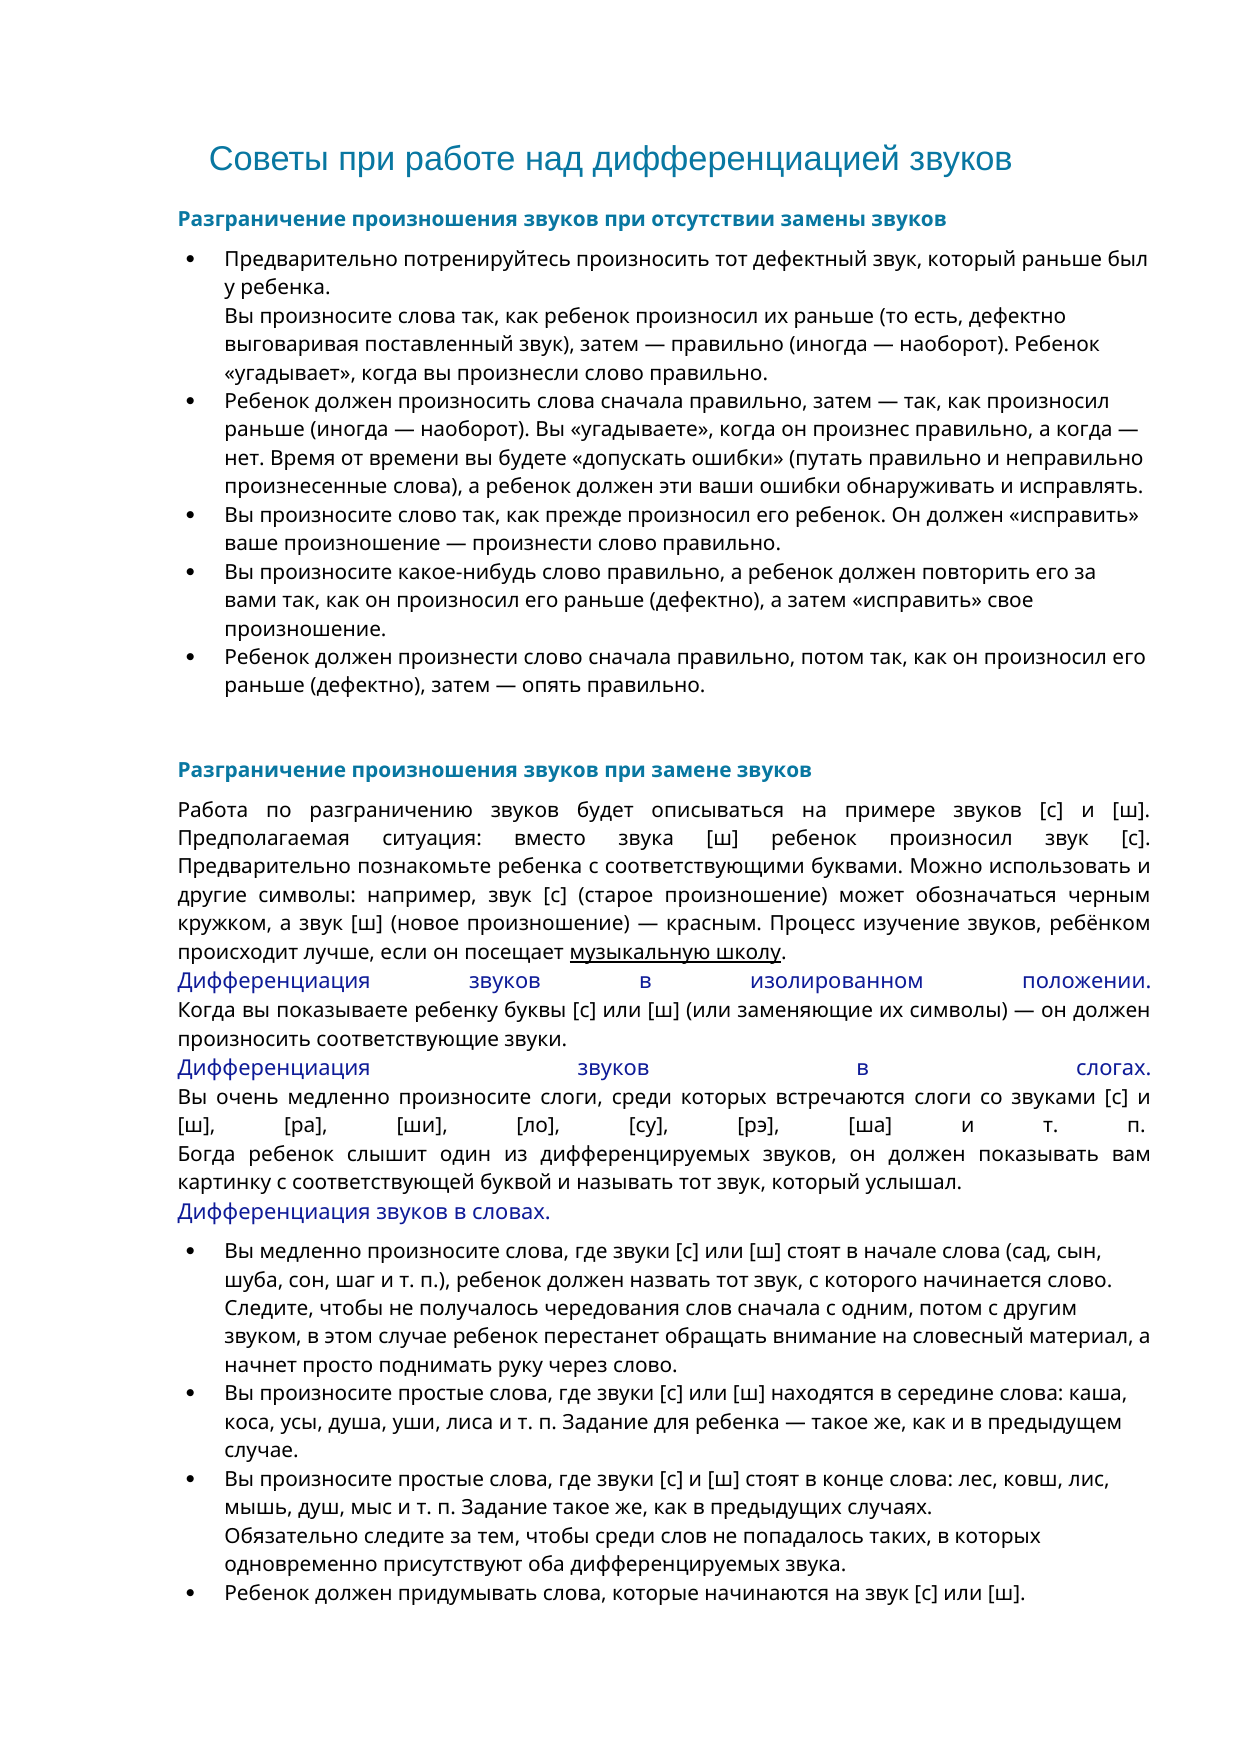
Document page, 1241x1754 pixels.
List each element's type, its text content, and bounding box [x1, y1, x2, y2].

list Вы медленно произносите слова, где звуки [с] или [ш] стоят в начале слова (сад, сын, шуба, сон, шаг и т. п.), ребенок должен назвать тот звук, с которого начинается слово. Следите, чтобы не получалось чередования слов сначала с одним, потом с другим звуком, в этом случае ребенок перестанет обращать внимание на словесный материал, а начнет просто поднимать руку через слово. [187, 1236, 1152, 1378]
text Дифференциация звуков в слогах. Вы очень медленно произносите слоги, среди которых встречаются слоги со звуками [с] и [ш], [ра], [ши], [ло], [су], [рэ], [ша] и т. п. Богда ребенок слышит один из дифференцируемых звуков, он должен показывать вам картинку с соответствующей буквой и называть тот звук, который услышал. [177, 1052, 1152, 1196]
list Вы произносите простые слова, где звуки [с] и [ш] стоят в конце слова: лес, ковш, лис, мышь, душ, мыс и т. п. Задание такое же, как в предыдущих случаях. Обязательно следите за тем, чтобы среди слов не попадалось таких, в которых одновременно присутствуют оба дифференцируемых звука. [187, 1464, 1152, 1578]
list Ребенок должен произносить слова сначала правильно, затем — так, как произносил раньше (иногда — наоборот). Вы «угадываете», когда он произнес правильно, а когда — нет. Время от времени вы будете «допускать ошибки» (путать правильно и неправильно произнесенные слова), а ребенок должен эти ваши ошибки обнаруживать и исправлять. [187, 386, 1152, 500]
text Дифференциация звуков в словах. [177, 1196, 1152, 1225]
list Вы произносите простые слова, где звуки [с] или [ш] находятся в середине слова: каша, коса, усы, душа, уши, лиса и т. п. Задание для ребенка — такое же, как и в предыдущем случае. [187, 1378, 1152, 1464]
list Вы произносите какое-нибудь слово правильно, а ребенок должен повторить его за вами так, как он произносил его раньше (дефектно), а затем «исправить» свое произношение. [187, 557, 1152, 642]
list Ребенок должен придумывать слова, которые начинаются на звук [с] или [ш]. [187, 1578, 1152, 1606]
text Советы при работе над дифференциацией звуков [208, 138, 1152, 178]
text Разграничение произношения звуков при замене звуков [177, 755, 1152, 784]
text Работа по разграничению звуков будет описываться на примере звуков [с] и [ш]. Предполагаемая ситуация: вместо звука [ш] ребенок произносил звук [с]. Предварительно познакомьте ребенка с соответствующими буквами. Можно использовать и другие символы: например, звук [с] (старое произношение) может обозначаться черным кружком, а звук [ш] (новое произношение) — красным. Процесс изучение звуков, ребёнком происходит лучше, если он посещает музыкальную школу. [177, 795, 1152, 965]
list Предварительно потренируйтесь произносить тот дефектный звук, который раньше был у ребенка. Вы произносите слова так, как ребенок произносил их раньше (то есть, дефектно выговаривая поставленный звук), затем — правильно (иногда — наоборот). Ребенок «угадывает», когда вы произнесли слово правильно. [187, 244, 1152, 386]
list Ребенок должен произнести слово сначала правильно, потом так, как он произносил его раньше (дефектно), затем — опять правильно. [187, 642, 1152, 699]
text Разграничение произношения звуков при отсутствии замены звуков [177, 204, 1152, 233]
text Дифференциация звуков в изолированном положении. Когда вы показываете ребенку буквы [с] или [ш] (или заменяющие их символы) — он должен произносить соответствующие звуки. [177, 965, 1152, 1052]
list Вы произносите слово так, как прежде произносил его ребенок. Он должен «исправить» ваше произношение — произнести слово правильно. [187, 500, 1152, 557]
